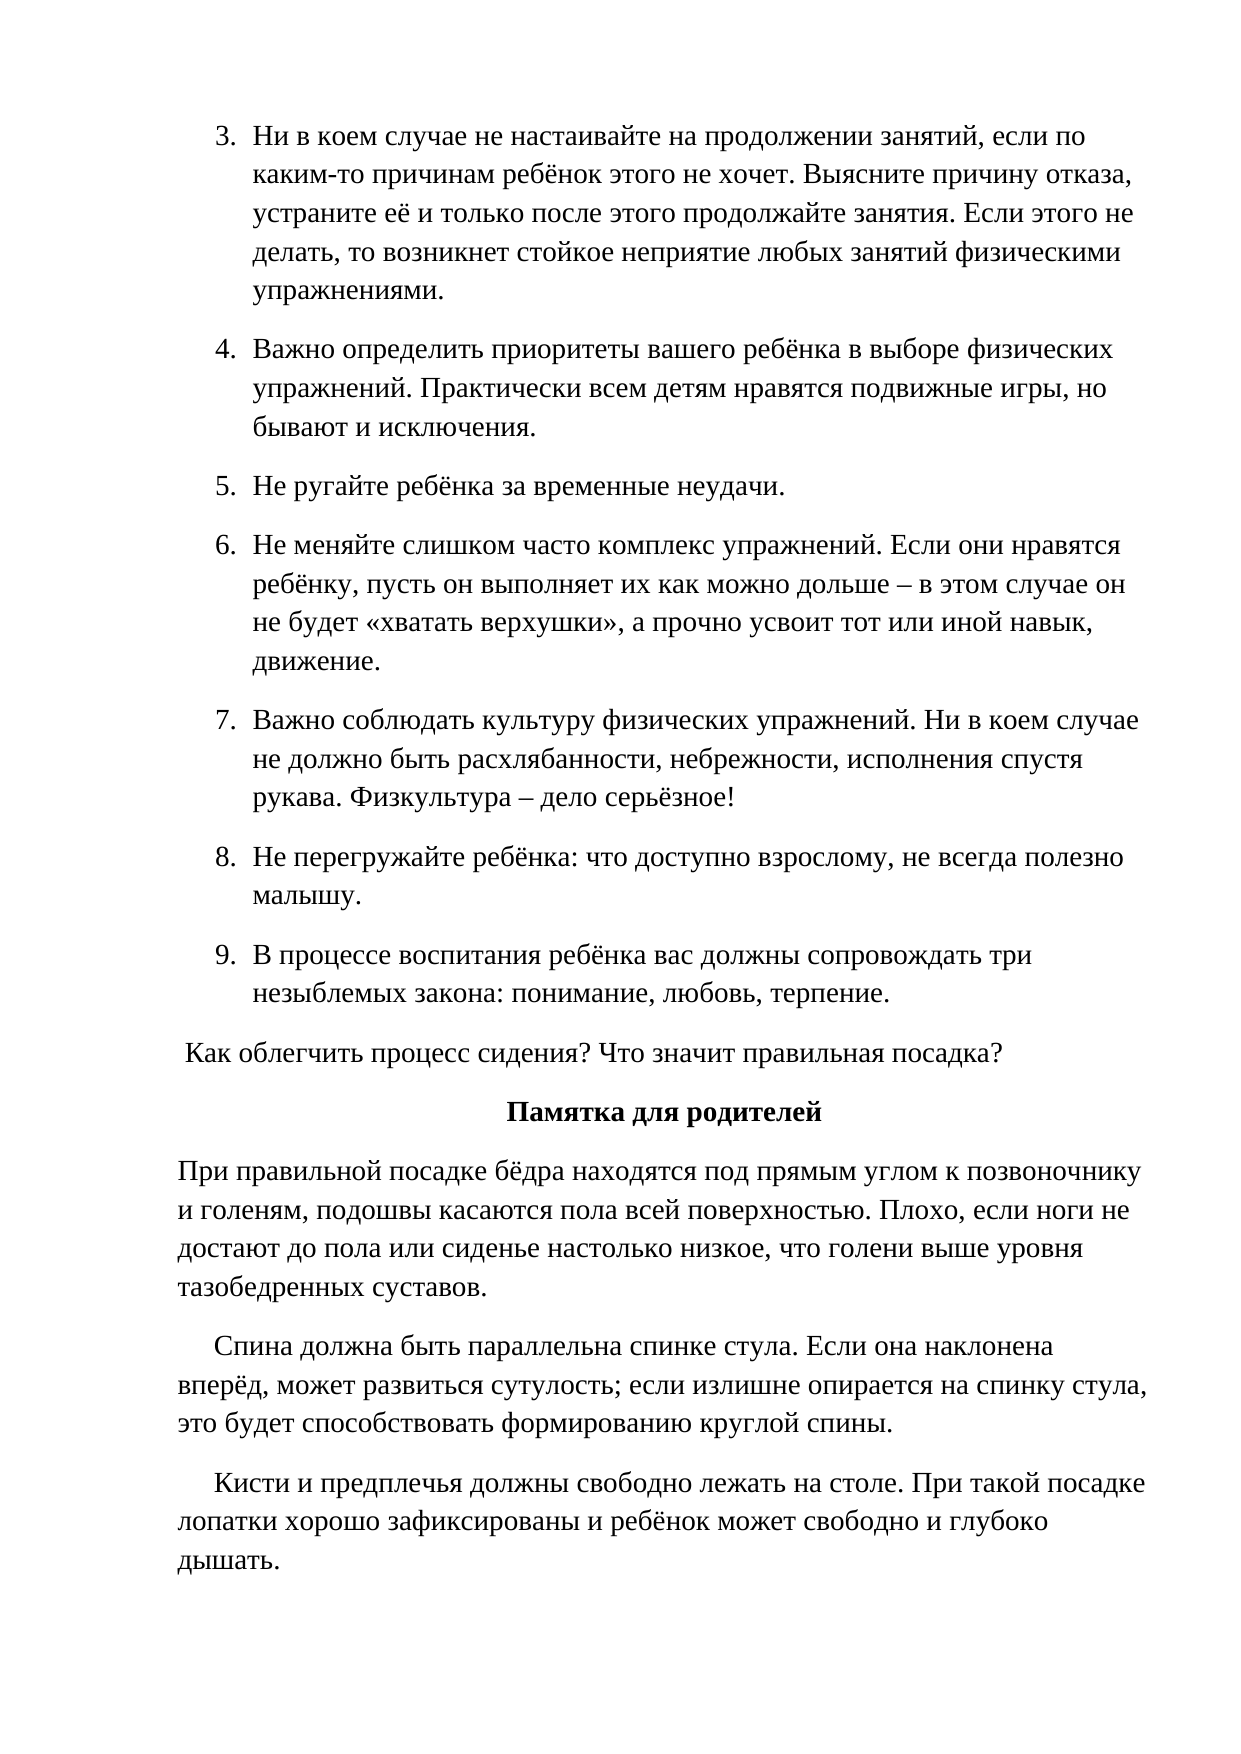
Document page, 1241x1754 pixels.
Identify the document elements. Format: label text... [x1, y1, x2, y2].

text Как облегчить процесс сидения? Что значит правильная посадка? [177, 1035, 1152, 1068]
list Не ругайте ребёнка за временные неудачи. [215, 468, 1152, 502]
text Памятка для родителей [177, 1094, 1152, 1128]
list В процессе воспитания ребёнка вас должны сопровождать три незыблемых закона: понимание, любовь, терпение. [215, 937, 1152, 1009]
list Важно соблюдать культуру физических упражнений. Ни в коем случае не должно быть расхлябанности, небрежности, исполнения спустя рукава. Физкультура – дело серьёзное! [215, 702, 1152, 813]
list Важно определить приоритеты вашего ребёнка в выборе физических упражнений. Практически всем детям нравятся подвижные игры, но бывают и исключения. [215, 332, 1152, 442]
text Кисти и предплечья должны свободно лежать на столе. При такой посадке лопатки хорошо зафиксированы и ребёнок может свободно и глубоко дышать. [177, 1465, 1152, 1576]
text При правильной посадке бёдра находятся под прямым углом к позвоночнику и голеням, подошвы касаются пола всей поверхностью. Плохо, если ноги не достают до пола или сиденье настолько низкое, что голени выше уровня тазобедренных суставов. [177, 1153, 1152, 1303]
list Ни в коем случае не настаивайте на продолжении занятий, если по каким-то причинам ребёнок этого не хочет. Выясните причину отказа, устраните её и только после этого продолжайте занятия. Если этого не делать, то возникнет стойкое неприятие любых занятий физическими упражнениями. [215, 118, 1152, 306]
list Не перегружайте ребёнка: что доступно взрослому, не всегда полезно малышу. [215, 839, 1152, 911]
text Спина должна быть параллельна спинке стула. Если она наклонена вперёд, может развиться сутулость; если излишне опирается на спинку стула, это будет способствовать формированию круглой спины. [177, 1328, 1152, 1439]
list Не меняйте слишком часто комплекс упражнений. Если они нравятся ребёнку, пусть он выполняет их как можно дольше – в этом случае он не будет «хватать верхушки», а прочно усвоит тот или иной навык, движение. [215, 527, 1152, 677]
